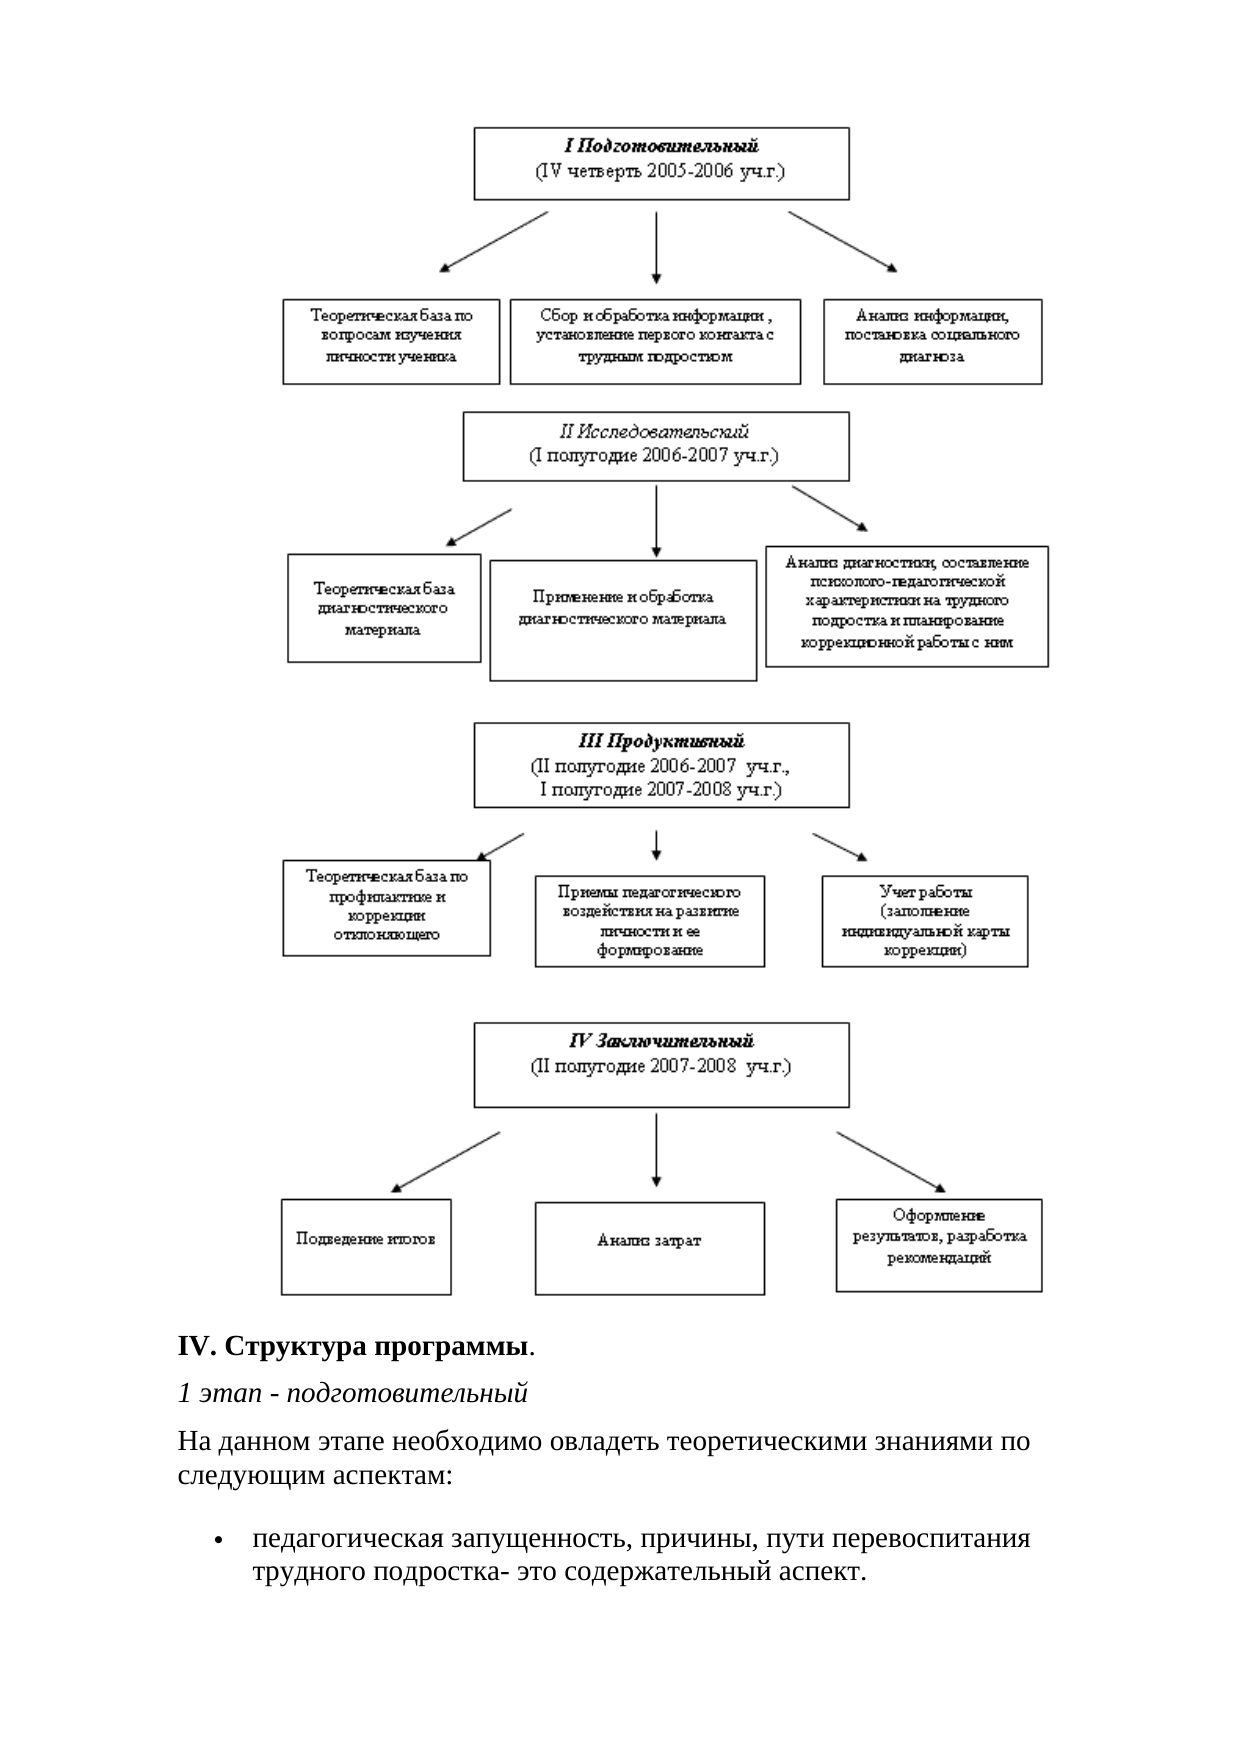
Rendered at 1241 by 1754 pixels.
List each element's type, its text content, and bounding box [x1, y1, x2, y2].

picture [276, 118, 1053, 1299]
text IV. Структура программы. [177, 1328, 1152, 1361]
text На данном этапе необходимо овладеть теоретическими знаниями по следующим аспектам: [177, 1423, 1152, 1491]
text 1 этап - подготовительный [177, 1376, 1152, 1409]
list педагогическая запущенность, причины, пути перевоспитания трудного подростка- это содержательный аспект. [215, 1520, 1152, 1587]
